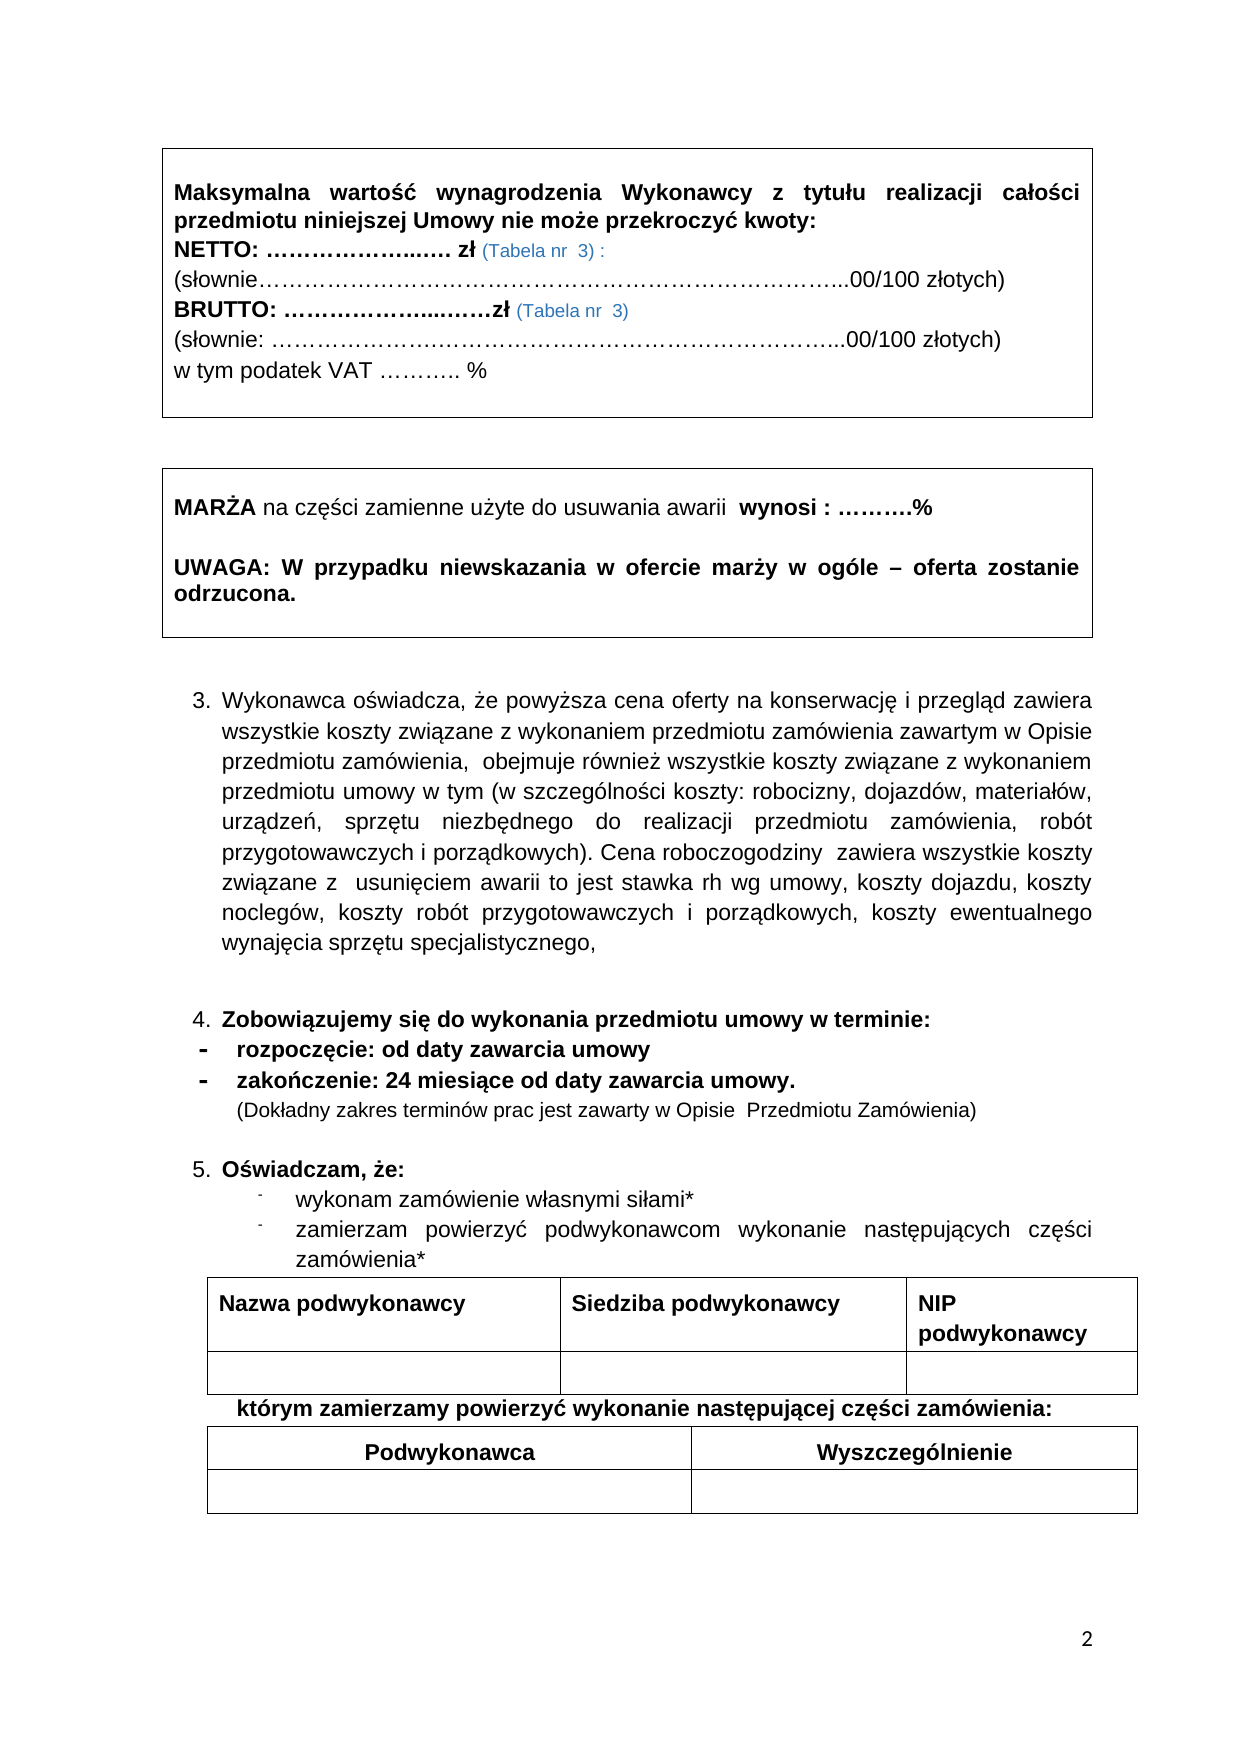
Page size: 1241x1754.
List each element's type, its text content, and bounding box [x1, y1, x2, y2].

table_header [163, 149, 1092, 417]
table_cell [208, 1470, 691, 1513]
table_header Nazwa podwykonawcy [208, 1278, 560, 1351]
list rozpoczęcie: od daty zawarcia umowy [199, 1036, 1092, 1063]
list wykonam zamówienie własnymi siłami* [258, 1186, 1092, 1212]
table_cell [907, 1352, 1137, 1394]
list Oświadczam, że: [192, 1156, 1092, 1182]
table_header NIP podwykonawcy [907, 1278, 1137, 1351]
table_cell [561, 1352, 906, 1394]
list Zobowiązujemy się do wykonania przedmiotu umowy w terminie: [192, 1006, 1092, 1032]
list (Dokładny zakres terminów prac jest zawarty w Opisie Przedmiotu Zamówienia) [236, 1098, 1092, 1122]
table_header Wyszczególnienie [692, 1427, 1137, 1469]
text którym zamierzamy powierzyć wykonanie następującej części zamówienia: [236, 1395, 1092, 1422]
table_cell [208, 1352, 560, 1394]
list zakończenie: 24 miesiące od daty zawarcia umowy. [199, 1067, 1092, 1094]
table_header Podwykonawca [208, 1427, 691, 1469]
list Wykonawca oświadcza, że powyższa cena oferty na konserwację i przegląd zawiera wszystkie koszty związane z wykonaniem przedmiotu zamówienia zawartym w Opisie przedmiotu zamówienia, obejmuje również wszystkie koszty związane z wykonaniem przedmiotu umowy w tym (w szczególności koszty: robocizny, dojazdów, materiałów, urządzeń, sprzętu niezbędnego do realizacji przedmiotu zamówienia, robót przygotowawczych i porządkowych). Cena roboczogodziny zawiera wszystkie koszty związane z usunięciem awarii to jest stawka rh wg umowy, koszty dojazdu, koszty noclegów, koszty robót przygotowawczych i porządkowych, koszty ewentualnego wynajęcia sprzętu specjalistycznego, [192, 687, 1092, 956]
table_header Siedziba podwykonawcy [561, 1278, 906, 1351]
list zamierzam powierzyć podwykonawcom wykonanie następujących części zamówienia* [258, 1216, 1092, 1273]
table_header MARŻA na części zamienne użyte do usuwania awarii wynosi : ……….% UWAGA: W przypadku niewskazania w ofercie marży w ogóle – oferta zostanie odrzucona. [163, 469, 1092, 637]
table_cell [692, 1470, 1137, 1513]
